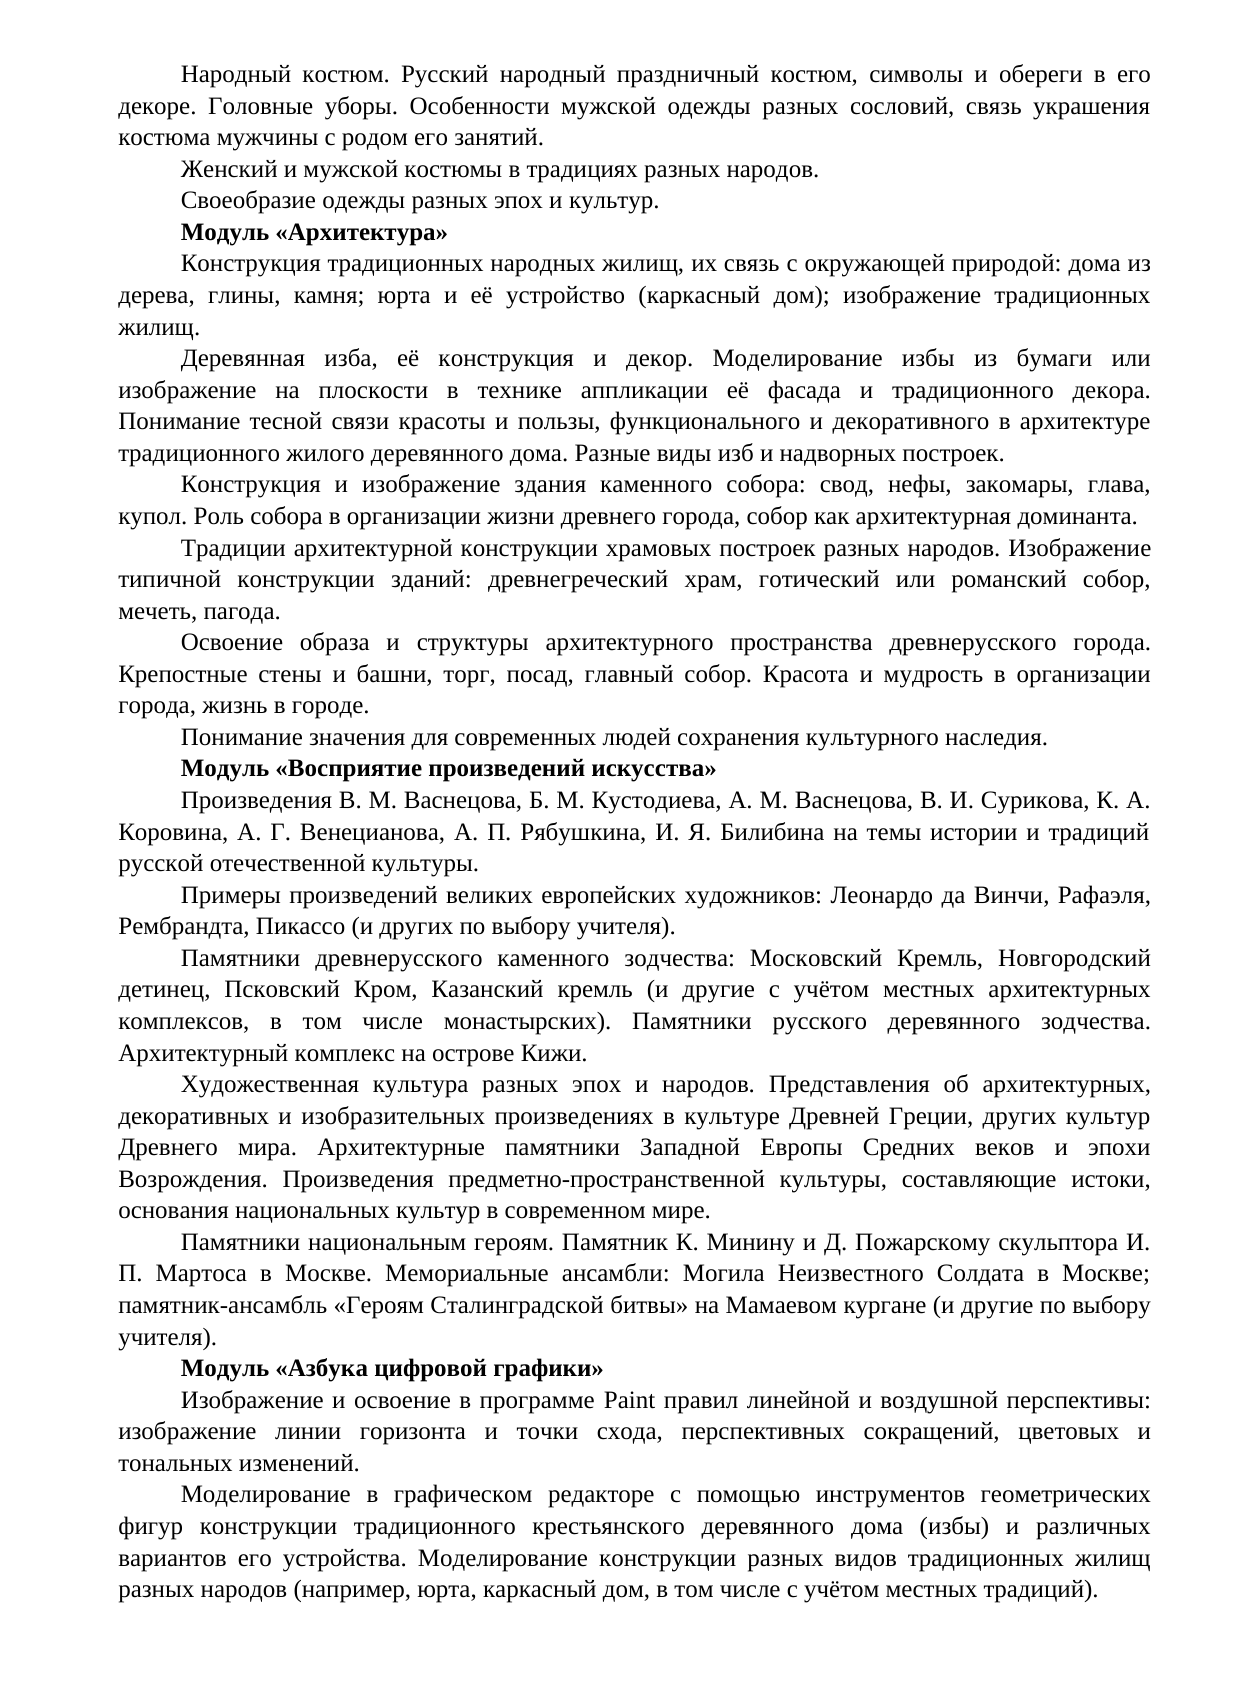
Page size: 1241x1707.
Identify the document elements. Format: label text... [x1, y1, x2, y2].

text Памятники древнерусского каменного зодчества: Московский Кремль, Новгородский детинец, Псковский Кром, Казанский кремль (и другие с учётом местных архитектурных комплексов, в том числе монастырских). Памятники русского деревянного зодчества. Архитектурный комплекс на острове Кижи. [118, 943, 1152, 1066]
text Женский и мужской костюмы в традициях разных народов. [118, 154, 1152, 183]
text Конструкция и изображение здания каменного собора: свод, нефы, закомары, глава, купол. Роль собора в организации жизни древнего города, собор как архитектурная доминанта. [118, 469, 1152, 530]
text Понимание значения для современных людей сохранения культурного наследия. [118, 722, 1152, 751]
text Памятники национальным героям. Памятник К. Минину и Д. Пожарскому скульптора И. П. Мартоса в Москве. Мемориальные ансамбли: Могила Неизвестного Солдата в Москве; памятник-ансамбль «Героям Сталинградской битвы» на Мамаевом кургане (и другие по выбору учителя). [118, 1227, 1152, 1350]
text Примеры произведений великих европейских художников: Леонардо да Винчи, Рафаэля, Рембрандта, Пикассо (и других по выбору учителя). [118, 880, 1152, 940]
text Изображение и освоение в программе Paint правил линейной и воздушной перспективы: изображение линии горизонта и точки схода, перспективных сокращений, цветовых и тональных изменений. [118, 1385, 1152, 1477]
text Произведения В. М. Васнецова, Б. М. Кустодиева, А. М. Васнецова, В. И. Сурикова, К. А. Коровина, А. Г. Венецианова, А. П. Рябушкина, И. Я. Билибина на темы истории и традиций русской отечественной культуры. [118, 785, 1152, 877]
text Народный костюм. Русский народный праздничный костюм, символы и обереги в его декоре. Головные уборы. Особенности мужской одежды разных сословий, связь украшения костюма мужчины с родом его занятий. [118, 59, 1152, 151]
text Художественная культура разных эпох и народов. Представления об архитектурных, декоративных и изобразительных произведениях в культуре Древней Греции, других культур Древнего мира. Архитектурные памятники Западной Европы Средних веков и эпохи Возрождения. Произведения предметно-пространственной культуры, составляющие истоки, основания национальных культур в современном мире. [118, 1069, 1152, 1224]
text Традиции архитектурной конструкции храмовых построек разных народов. Изображение типичной конструкции зданий: древнегреческий храм, готический или романский собор, мечеть, пагода. [118, 533, 1152, 624]
text Модуль «Восприятие произведений искусства» [118, 753, 1152, 782]
text Освоение образа и структуры архитектурного пространства древнерусского города. Крепостные стены и башни, торг, посад, главный собор. Красота и мудрость в организации города, жизнь в городе. [118, 627, 1152, 719]
text Конструкция традиционных народных жилищ, их связь с окружающей природой: дома из дерева, глины, камня; юрта и её устройство (каркасный дом); изображение традиционных жилищ. [118, 248, 1152, 340]
text Модуль «Архитектура» [118, 217, 1152, 246]
text Моделирование в графическом редакторе с помощью инструментов геометрических фигур конструкции традиционного крестьянского деревянного дома (избы) и различных вариантов его устройства. Моделирование конструкции разных видов традиционных жилищ разных народов (например, юрта, каркасный дом, в том числе с учётом местных традиций). [118, 1479, 1152, 1603]
text Своеобразие одежды разных эпох и культур. [118, 185, 1152, 214]
text Модуль «Азбука цифровой графики» [118, 1353, 1152, 1382]
text Деревянная изба, её конструкция и декор. Моделирование избы из бумаги или изображение на плоскости в технике аппликации её фасада и традиционного декора. Понимание тесной связи красоты и пользы, функционального и декоративного в архитектуре традиционного жилого деревянного дома. Разные виды изб и надворных построек. [118, 343, 1152, 467]
